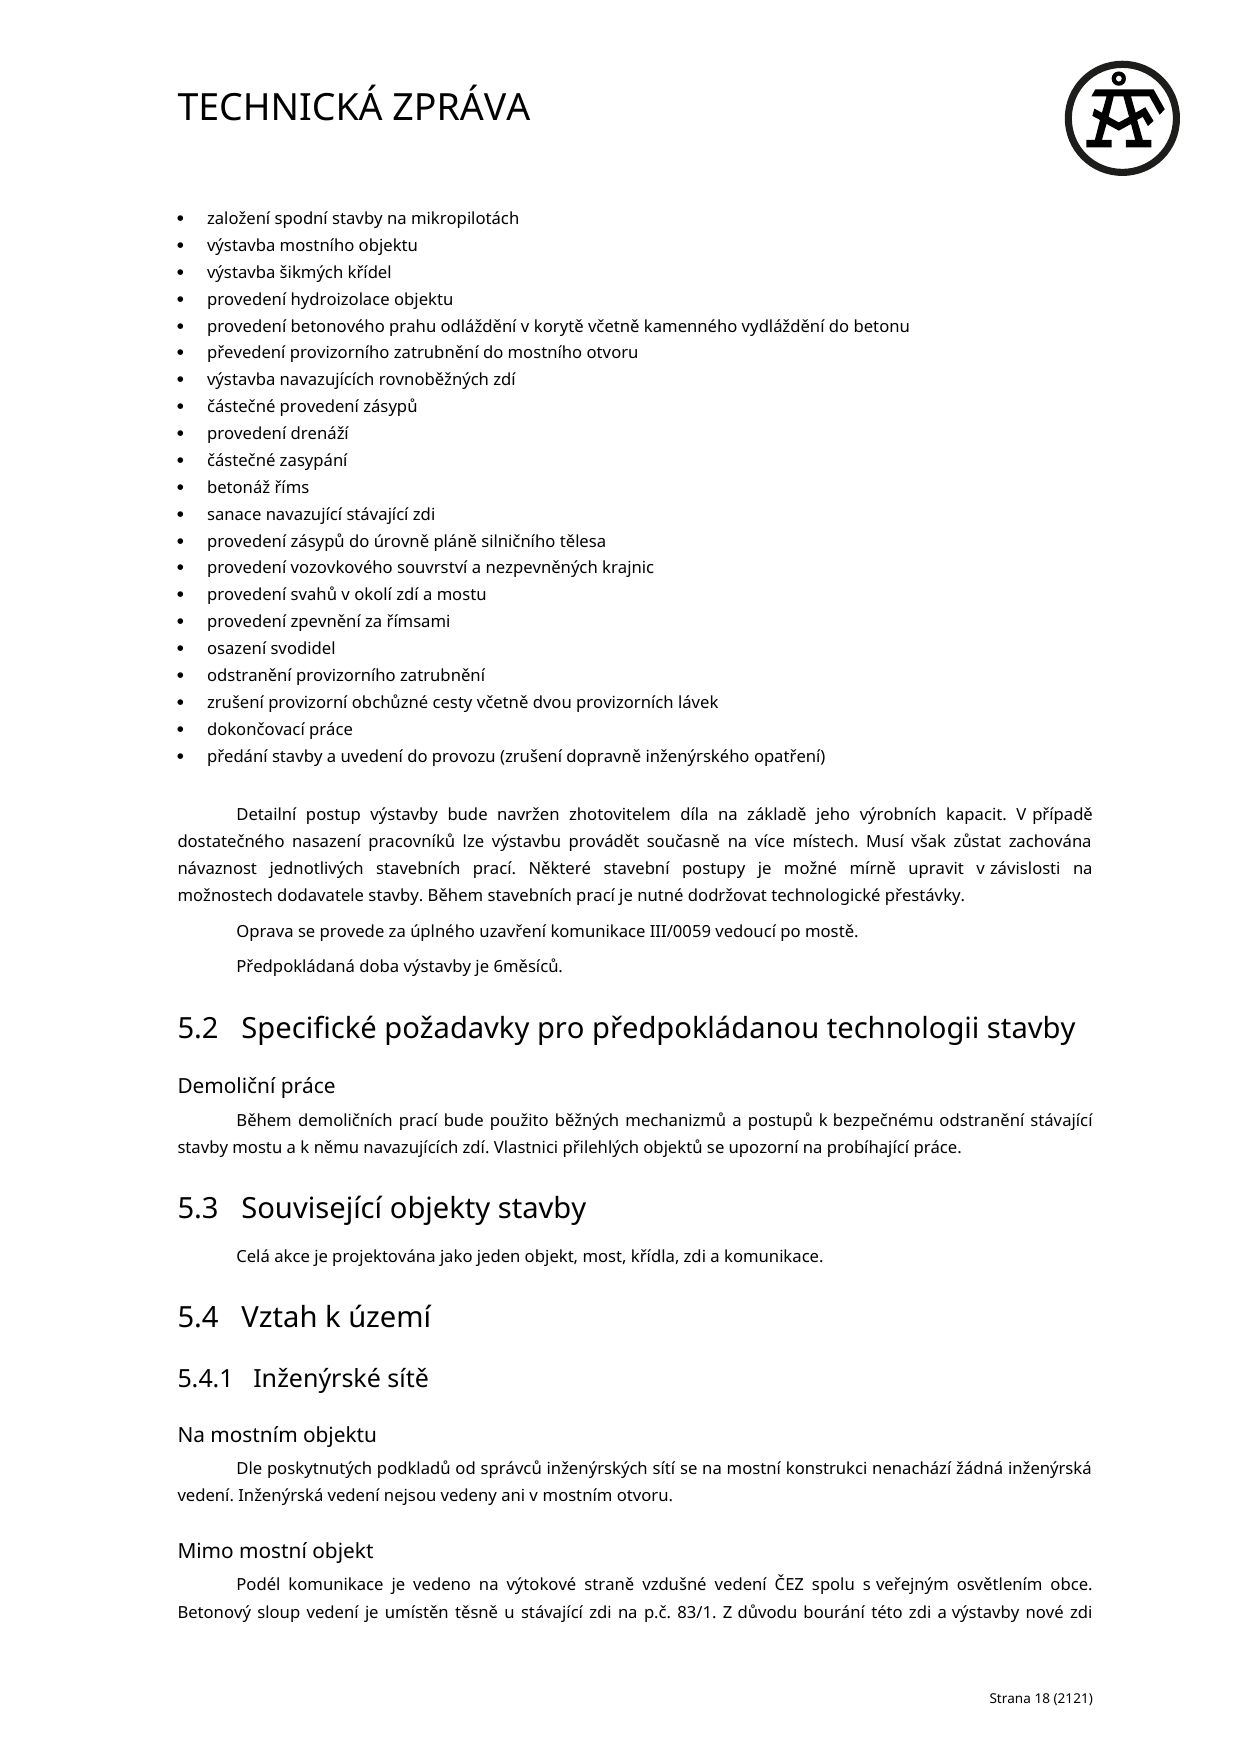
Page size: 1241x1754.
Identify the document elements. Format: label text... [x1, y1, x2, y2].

subtitle Demoliční práce [177, 1072, 1092, 1100]
text provedení vozovkového souvrství a nezpevněných krajnic [177, 556, 1092, 579]
text částečné zasypání [177, 449, 1092, 471]
text Během demoličních prací bude použito běžných mechanizmů a postupů k bezpečnému odstranění stávající stavby mostu a k němu navazujících zdí. Vlastnici přilehlých objektů se upozorní na probíhající práce. [177, 1108, 1092, 1158]
subtitle Inženýrské sítě [177, 1361, 1092, 1395]
subtitle Vztah k území [177, 1296, 1092, 1336]
text provedení drenáží [177, 422, 1092, 444]
text provedení hydroizolace objektu [177, 287, 1092, 310]
text převedení provizorního zatrubnění do mostního otvoru [177, 341, 1092, 364]
text osazení svodidel [177, 637, 1092, 659]
text dokončovací práce [177, 717, 1092, 740]
text Celá akce je projektována jako jeden objekt, most, křídla, zdi a komunikace. [177, 1244, 1092, 1267]
subtitle Související objekty stavby [177, 1188, 1092, 1227]
text Předpokládaná doba výstavby je 6měsíců. [177, 955, 1092, 977]
text provedení zpevnění za římsami [177, 610, 1092, 633]
text předání stavby a uvedení do provozu (zrušení dopravně inženýrského opatření) [177, 744, 1092, 767]
text Dle poskytnutých podkladů od správců inženýrských sítí se na mostní konstrukci nenachází žádná inženýrská vedení. Inženýrská vedení nejsou vedeny ani v mostním otvoru. [177, 1457, 1092, 1507]
subtitle Na mostním objektu [177, 1420, 1092, 1448]
text sanace navazující stávající zdi [177, 502, 1092, 525]
text založení spodní stavby na mikropilotách [177, 207, 1092, 229]
text betonáž říms [177, 476, 1092, 498]
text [177, 1573, 1092, 1623]
text výstavba mostního objektu [177, 234, 1092, 256]
text částečné provedení zásypů [177, 395, 1092, 418]
text Oprava se provede za úplného uzavření komunikace III/0059 vedoucí po mostě. [177, 919, 1092, 942]
text Detailní postup výstavby bude navržen zhotovitelem díla na základě jeho výrobních kapacit. V případě dostatečného nasazení pracovníků lze výstavbu provádět současně na více místech. Musí však zůstat zachována návaznost jednotlivých stavebních prací. Některé stavební postupy je možné mírně upravit v závislosti na možnostech dodavatele stavby. Během stavebních prací je nutné dodržovat technologické přestávky. [177, 802, 1092, 906]
text provedení betonového prahu odláždění v korytě včetně kamenného vydláždění do betonu [177, 314, 1092, 337]
text odstranění provizorního zatrubnění [177, 664, 1092, 686]
subtitle Mimo mostní objekt [177, 1536, 1092, 1565]
text zrušení provizorní obchůzné cesty včetně dvou provizorních lávek [177, 691, 1092, 713]
text provedení zásypů do úrovně pláně silničního tělesa [177, 529, 1092, 552]
text výstavba navazujících rovnoběžných zdí [177, 368, 1092, 391]
text provedení svahů v okolí zdí a mostu [177, 583, 1092, 606]
subtitle Specifické požadavky pro předpokládanou technologii stavby [177, 1007, 1092, 1047]
text výstavba šikmých křídel [177, 261, 1092, 283]
